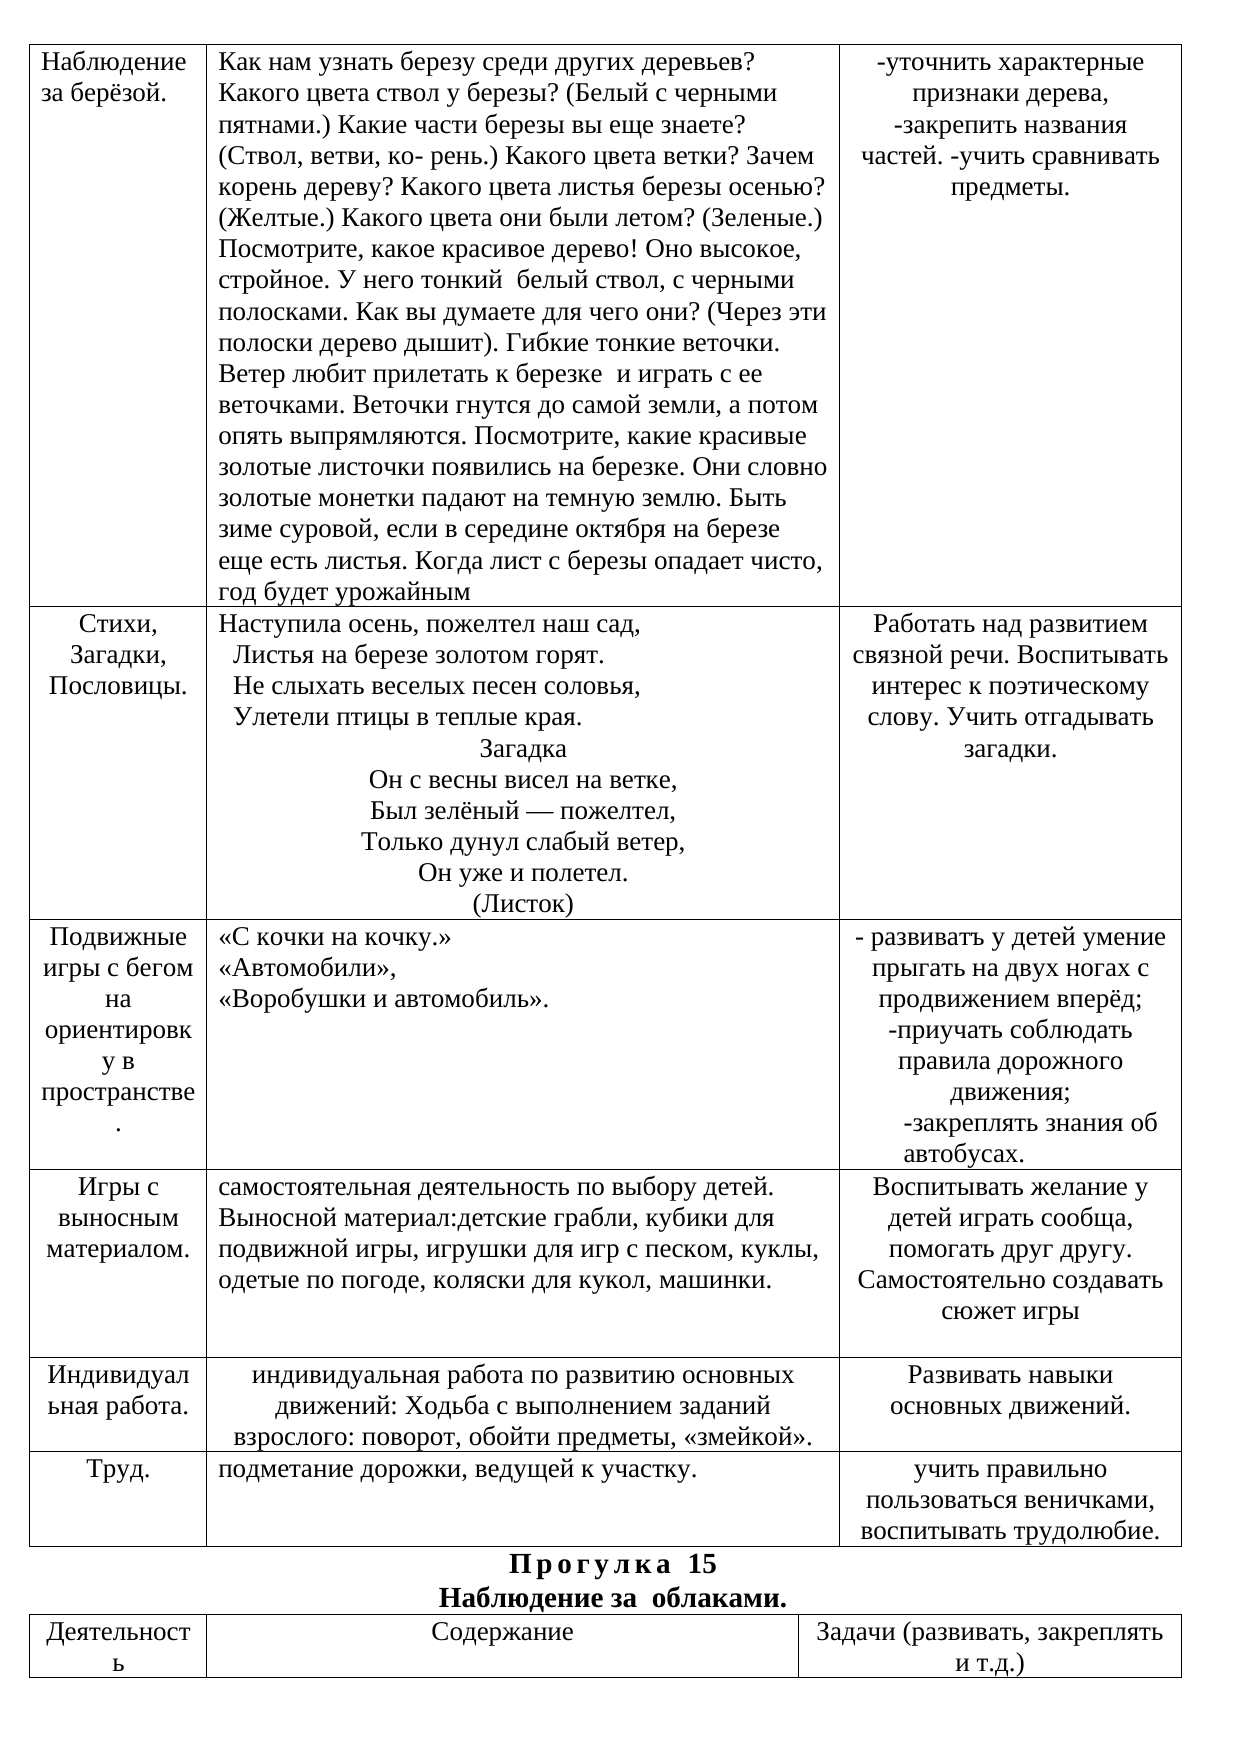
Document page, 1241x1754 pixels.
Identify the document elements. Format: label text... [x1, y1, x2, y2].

table_cell самостоятельная деятельность по выбору детей. Выносной материал:детские грабли, кубики для подвижной игры, игрушки для игр с песком, куклы, одетые по погоде, коляски для кукол, машинки. [207, 1170, 839, 1357]
table_cell подметание дорожки, ведущей к участку. [207, 1452, 839, 1546]
table_cell Как нам узнать березу среди других деревьев? Какого цвета ствол у березы? (Белый с черными пятнами.) Какие части березы вы еще знаете? (Ствол, ветви, ко- рень.) Какого цвета ветки? Зачем корень дереву? Какого цвета листья березы осенью? (Желтые.) Какого цвета они были летом? (Зеленые.) Посмотрите, какое красивое дерево! Оно высокое, стройное. У него тонкий белый ствол, с черными полосками. Как вы думаете для чего они? (Через эти полоски дерево дышит). Гибкие тонкие веточки. Ветер любит прилетать к березке и играть с ее веточками. Веточки гнутся до самой земли, а потом опять выпрямляются. Посмотрите, какие красивые золотые листочки появились на березке. Они словно золотые монетки падают на темную землю. Быть зиме суровой, если в середине октября на березе еще есть листья. Когда лист с березы опадает чисто, год будет урожайным [207, 45, 839, 606]
table_cell Индивидуальная работа. [30, 1358, 206, 1451]
table_cell -уточнить характерные признаки дерева, -закрепить названия частей. -учить сравнивать предметы. [840, 45, 1181, 606]
table_cell Труд. [30, 1452, 206, 1546]
table_cell Работать над развитием связной речи. Воспитывать интерес к поэтическому слову. Учить отгадывать загадки. [840, 607, 1181, 918]
table_header Деятельность [30, 1615, 206, 1677]
text Прогулка 15 [44, 1547, 1181, 1580]
table_cell Наступила осень, пожелтел наш сад, Листья на березе золотом горят. Не слыхать веселых песен соловья, Улетели птицы в теплые края. Загадка Он с весны висел на ветке, Был зелёный — пожелтел, Только дунул слабый ветер, Он уже и полетел. (Листок) [207, 607, 839, 918]
text Наблюдение за облаками. [44, 1580, 1181, 1614]
table_cell Подвижные игры с бегом на ориентировку в пространстве. [30, 920, 206, 1169]
table_cell учить правильно пользоваться веничками, воспитывать трудолюбие. [840, 1452, 1181, 1546]
table_cell индивидуальная работа по развитию основных движений: Ходьба с выполнением заданий взрослого: поворот, обойти предметы, «змейкой». [207, 1358, 839, 1451]
table_cell Стихи, Загадки, Пословицы. [30, 607, 206, 918]
table_cell Развивать навыки основных движений. [840, 1358, 1181, 1451]
table_cell «С кочки на кочку.» «Автомобили», «Воробушки и автомобиль». [207, 920, 839, 1169]
table_header Задачи (развивать, закреплять и т.д.) [799, 1615, 1181, 1677]
table_cell - развиватъ у детей умение прыгать на двух ногах с продвижением вперёд; -приучать соблюдать правила дорожного движения; -закреплять знания об автобусах. [840, 920, 1181, 1169]
table_cell Воспитывать желание у детей играть сообща, помогать друг другу. Самостоятельно создавать сюжет игры [840, 1170, 1181, 1357]
table_header Содержание [207, 1615, 798, 1677]
table_cell Наблюдение за берёзой. [30, 45, 206, 606]
table_cell Игры с выносным материалом. [30, 1170, 206, 1357]
